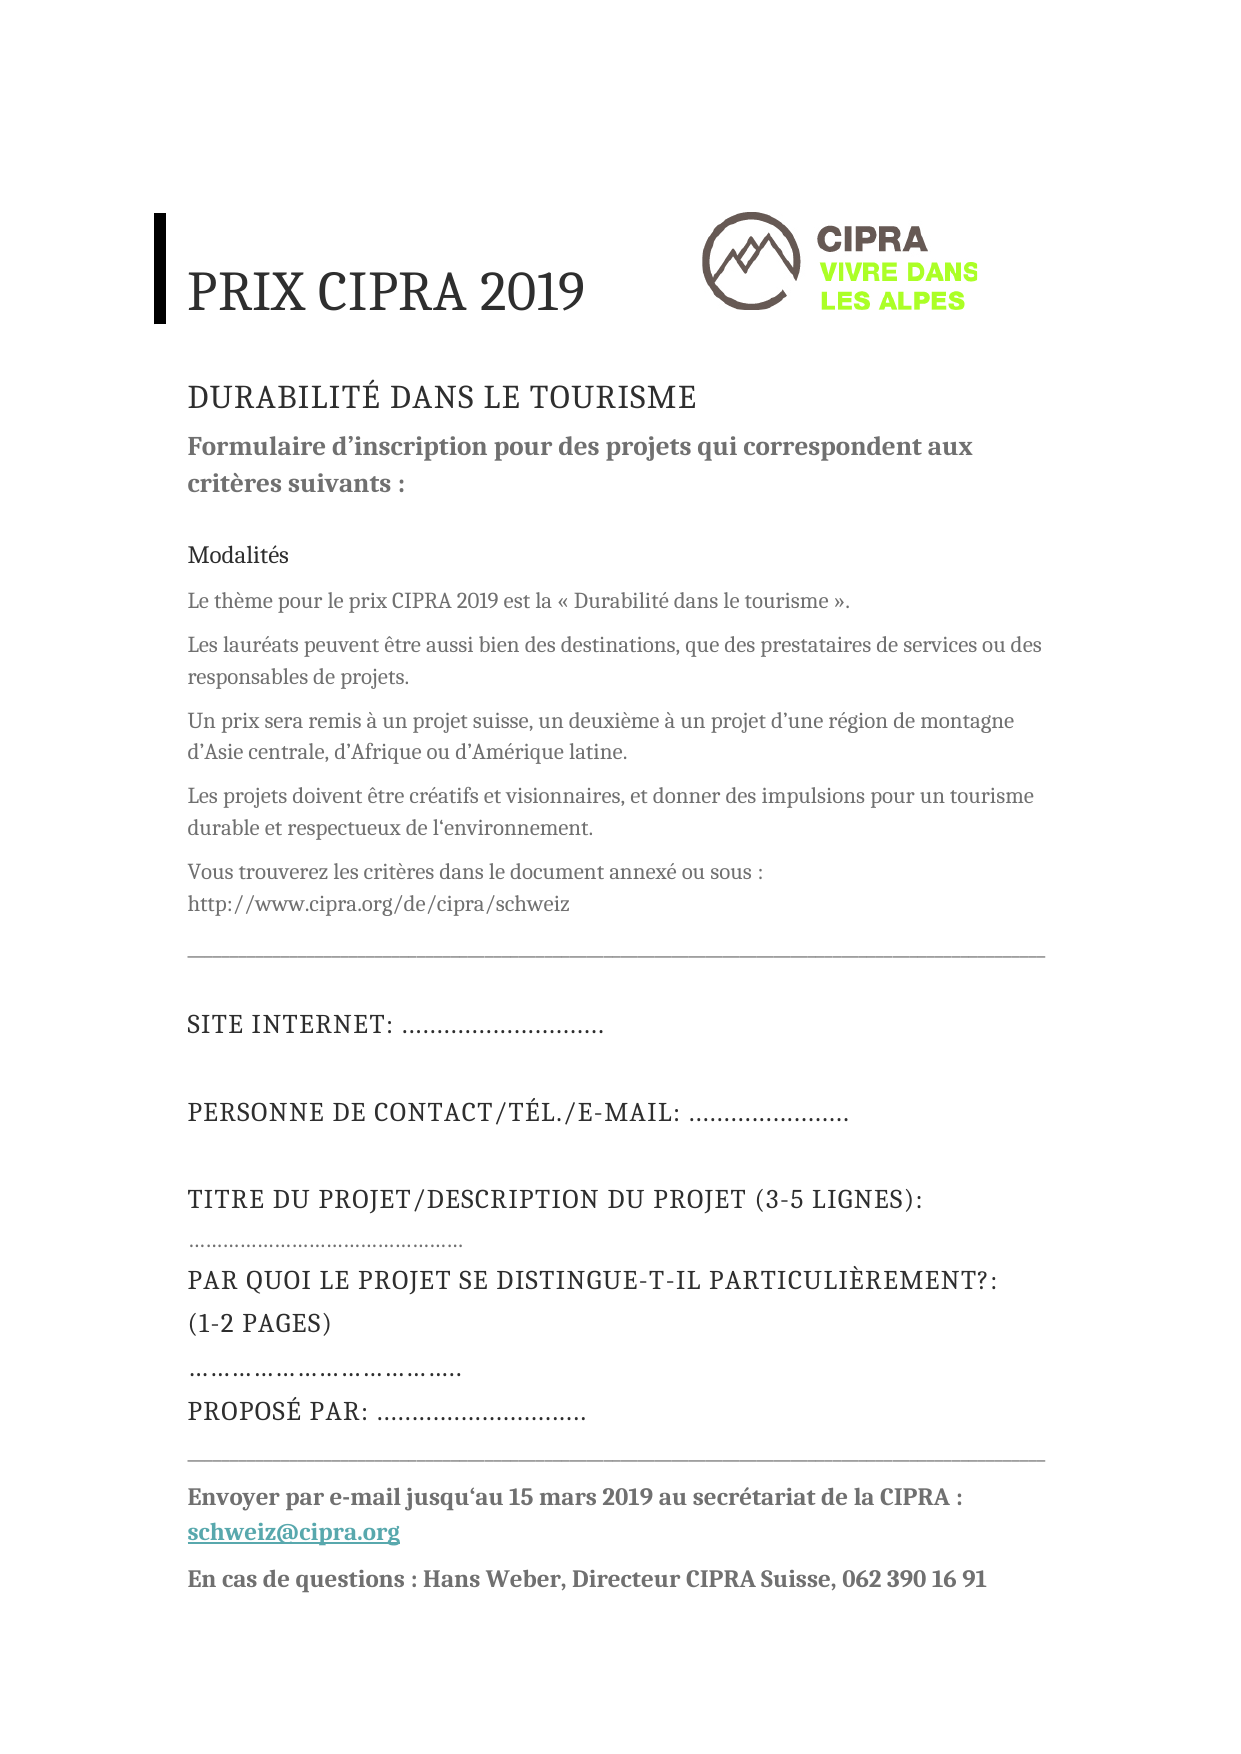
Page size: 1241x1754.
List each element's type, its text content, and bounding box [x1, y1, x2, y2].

text Le thème pour le prix CIPRA 2019 est la « Durabilité dans le tourisme ». [187, 588, 1053, 614]
subtitle personne de contact/Tél./E-Mail: ....................... [187, 1097, 1053, 1128]
subtitle Durabilité dans le tourisme [187, 379, 1053, 417]
subtitle Site internet: ............................. [187, 1009, 1053, 1041]
subtitle Par quoi le projet se distingue-t-il particulièrement?: [187, 1265, 1053, 1296]
subtitle Formulaire d’inscription pour des projets qui correspondent aux critères suivants : [187, 431, 1053, 499]
text Vous trouverez les critères dans le document annexé ou sous : http://www.cipra.org/de/cipra/schweiz [187, 859, 1053, 917]
subtitle ……………………………….. [187, 1352, 1053, 1383]
subtitle Modalités [187, 541, 1053, 569]
text ………………………………………… [187, 1227, 1053, 1253]
text Envoyer par e-mail jusqu‘au 15 mars 2019 au secrétariat de la CIPRA : schweiz@cipra.org [187, 1483, 1053, 1546]
text Les projets doivent être créatifs et visionnaires, et donner des impulsions pour un tourisme durable et respectueux de l‘environnement. [187, 783, 1053, 841]
text En cas de questions : Hans Weber, Directeur CIPRA Suisse, 062 390 16 91 [187, 1565, 1053, 1593]
text Un prix sera remis à un projet suisse, un deuxième à un projet d’une région de montagne d’Asie centrale, d’Afrique ou d’Amérique latine. [187, 707, 1053, 765]
text Les lauréats peuvent être aussi bien des destinations, que des prestataires de services ou des responsables de projets. [187, 632, 1053, 690]
subtitle proposé par: .............................. [187, 1396, 1053, 1427]
subtitle (1-2 pages) [187, 1308, 1053, 1340]
subtitle titre du projet/description du projet (3-5 lignes): [187, 1184, 1053, 1215]
picture [702, 212, 978, 310]
text _____________________________________________________________________________________________________ [187, 1439, 1053, 1466]
subtitle _____________________________________________________________________________________________________ [187, 934, 1053, 961]
